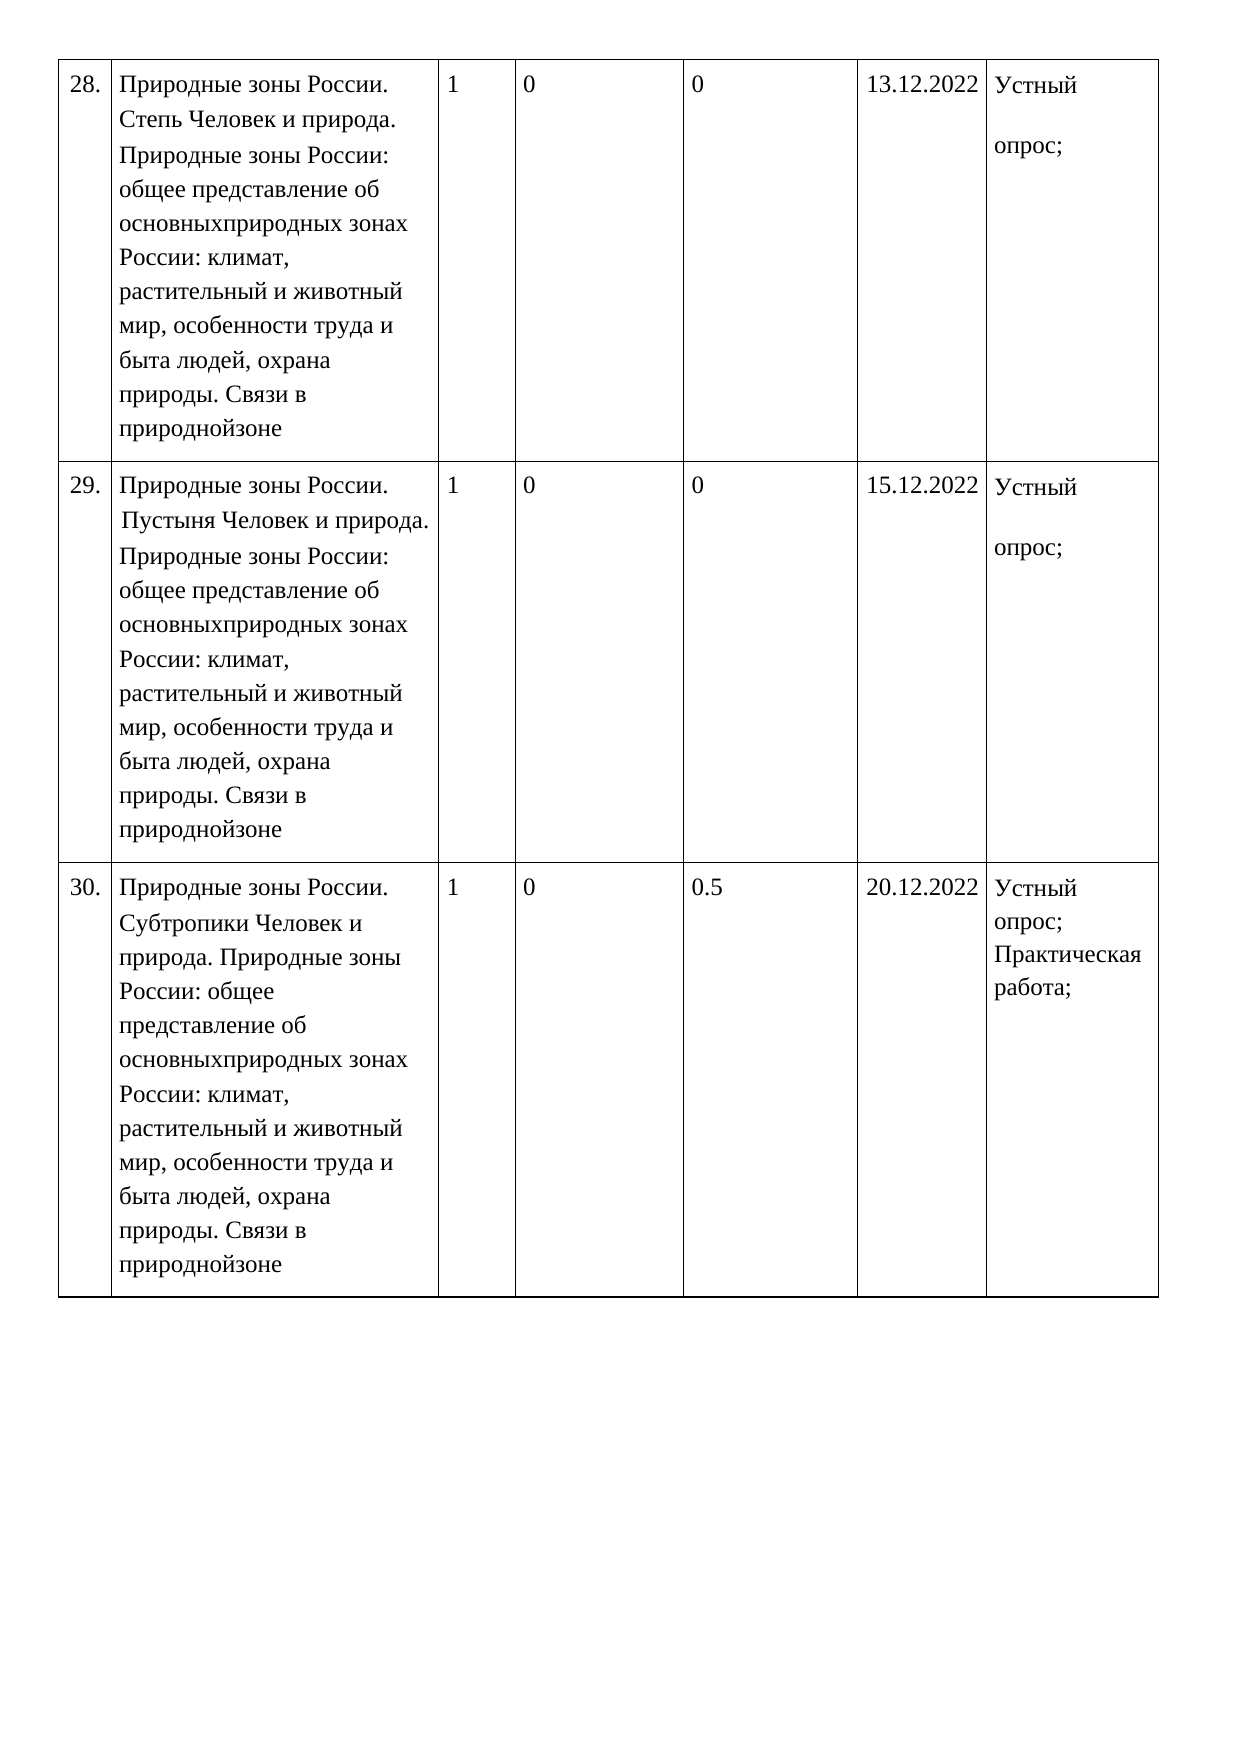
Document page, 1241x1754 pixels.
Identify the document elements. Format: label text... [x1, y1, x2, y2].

table_cell 20.12.2022 [858, 863, 986, 1296]
table_cell 1 [439, 462, 515, 862]
table_cell Устный опрос; [987, 462, 1158, 862]
table_cell 0 [516, 863, 683, 1296]
table_cell Устный опрос; Практическая работа; [987, 863, 1158, 1296]
table_header 0 [516, 60, 683, 461]
table_header 0 [684, 60, 857, 461]
table_header 13.12.2022 [858, 60, 986, 461]
table_cell 1 [439, 863, 515, 1296]
table_header Устный опрос; [987, 60, 1158, 461]
table_header 28. [59, 60, 111, 461]
table_header Природные зоны России. Степь Человек и природа. Природные зоны России: общее представление об основныхприродных зонах России: климат, растительный и животный мир, особенности труда и быта людей, охрана природы. Связи в природнойзоне [112, 60, 438, 461]
table_cell 0 [684, 462, 857, 862]
table_cell Природные зоны России. Пустыня Человек и природа. Природные зоны России: общее представление об основныхприродных зонах России: климат, растительный и животный мир, особенности труда и быта людей, охрана природы. Связи в природнойзоне [112, 462, 438, 862]
table_header 1 [439, 60, 515, 461]
table_cell 30. [59, 863, 111, 1296]
table_cell 15.12.2022 [858, 462, 986, 862]
table_cell 29. [59, 462, 111, 862]
table_cell 0.5 [684, 863, 857, 1296]
table_cell 0 [516, 462, 683, 862]
table_cell Природные зоны России. Субтропики Человек и природа. Природные зоны России: общее представление об основныхприродных зонах России: климат, растительный и животный мир, особенности труда и быта людей, охрана природы. Связи в природнойзоне [112, 863, 438, 1296]
